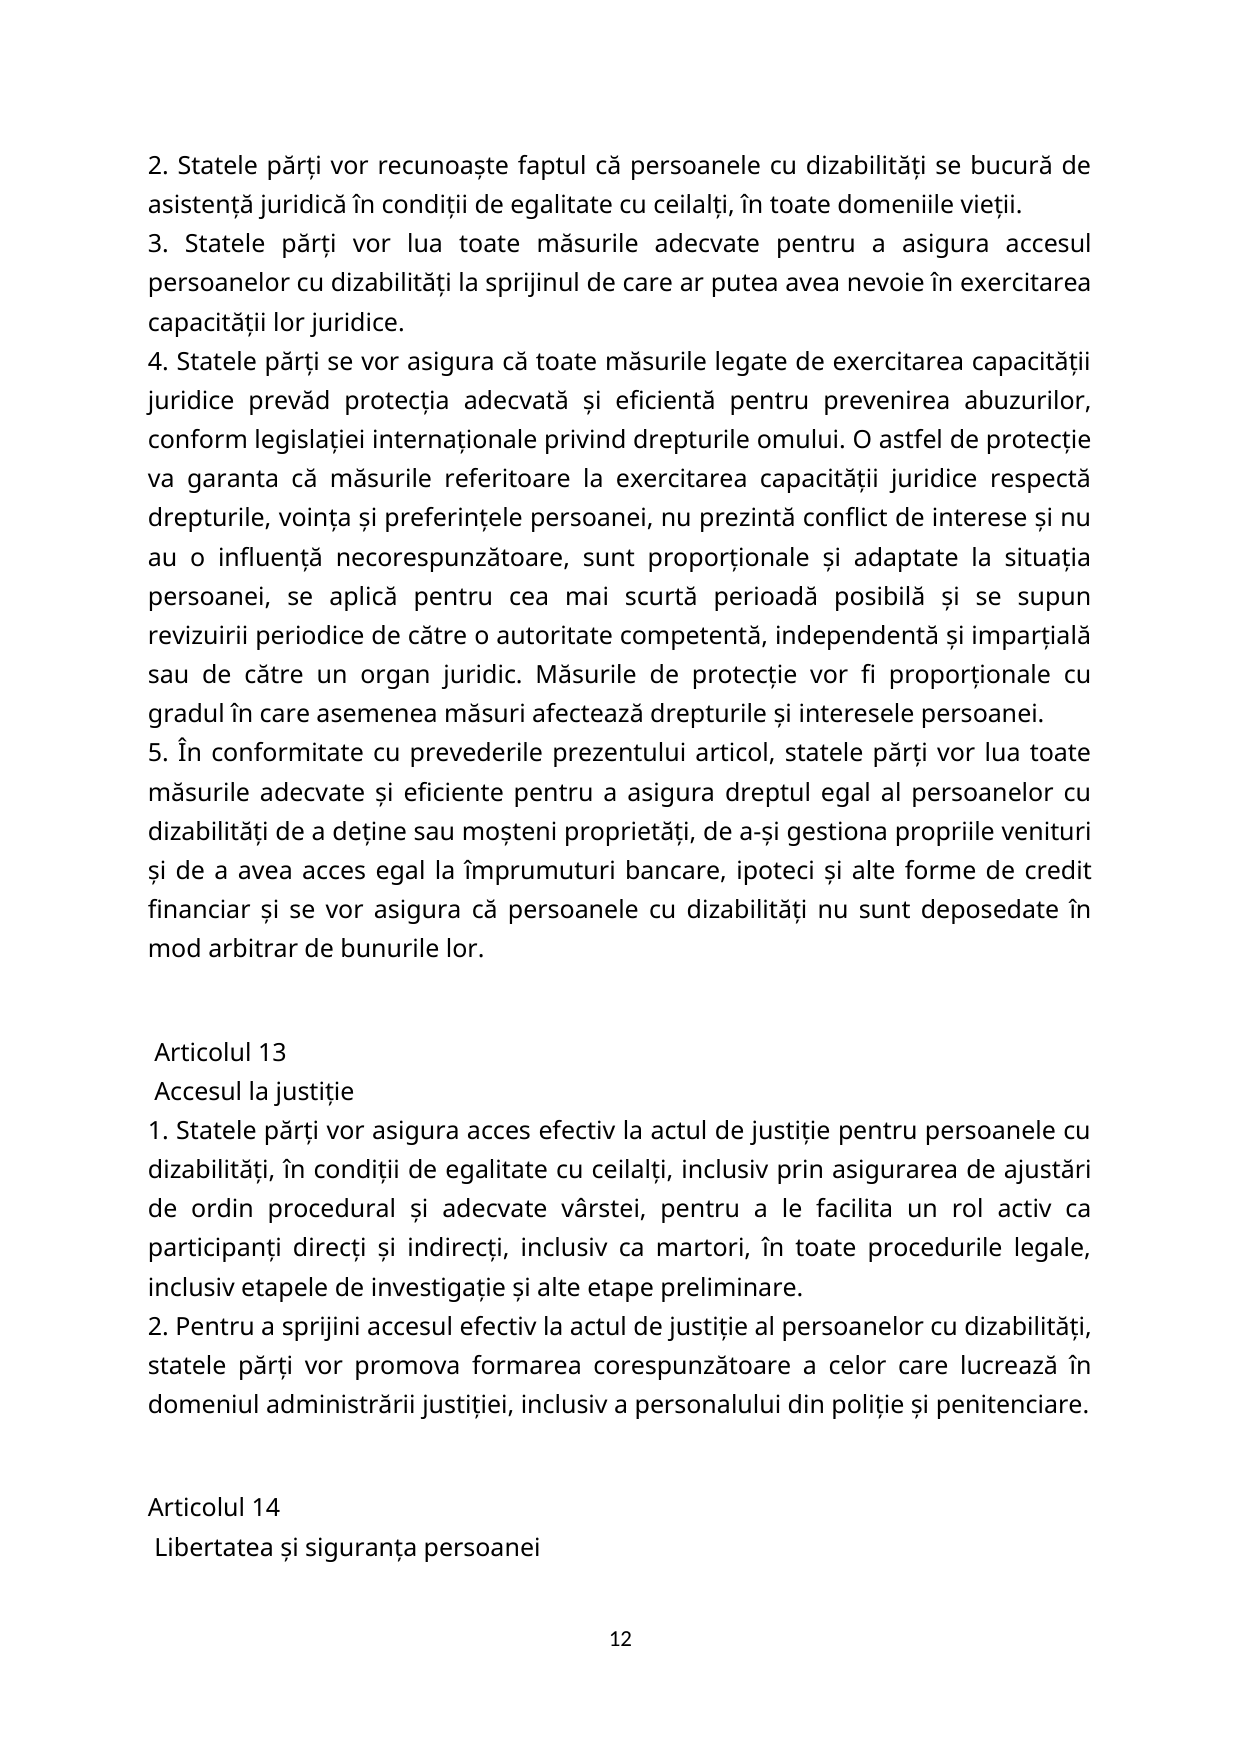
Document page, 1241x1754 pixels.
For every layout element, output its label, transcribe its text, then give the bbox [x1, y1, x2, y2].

text 1. Statele părţi vor asigura acces efectiv la actul de justiţie pentru persoanele cu dizabilităţi, în condiţii de egalitate cu ceilalţi, inclusiv prin asigurarea de ajustări de ordin procedural şi adecvate vârstei, pentru a le facilita un rol activ ca participanţi direcţi şi indirecţi, inclusiv ca martori, în toate procedurile legale, inclusiv etapele de investigaţie şi alte etape preliminare. [148, 1113, 1093, 1303]
text 3. Statele părţi vor lua toate măsurile adecvate pentru a asigura accesul persoanelor cu dizabilităţi la sprijinul de care ar putea avea nevoie în exercitarea capacităţii lor juridice. [148, 226, 1093, 338]
text 2. Pentru a sprijini accesul efectiv la actul de justiţie al persoanelor cu dizabilităţi, statele părţi vor promova formarea corespunzătoare a celor care lucrează în domeniul administrării justiţiei, inclusiv a personalului din poliţie şi penitenciare. [148, 1308, 1093, 1421]
subtitle Articolul 13 [148, 1034, 1093, 1068]
text 2. Statele părţi vor recunoaşte faptul că persoanele cu dizabilităţi se bucură de asistenţă juridică în condiţii de egalitate cu ceilalţi, în toate domeniile vieţii. [148, 148, 1093, 221]
text Accesul la justiţie [148, 1073, 1093, 1107]
text Libertatea şi siguranţa persoanei [148, 1529, 1093, 1563]
text 4. Statele părţi se vor asigura că toate măsurile legate de exercitarea capacităţii juridice prevăd protecţia adecvată şi eficientă pentru prevenirea abuzurilor, conform legislaţiei internaţionale privind drepturile omului. O astfel de protecţie va garanta că măsurile referitoare la exercitarea capacităţii juridice respectă drepturile, voinţa şi preferinţele persoanei, nu prezintă conflict de interese şi nu au o influenţă necorespunzătoare, sunt proporţionale şi adaptate la situaţia persoanei, se aplică pentru cea mai scurtă perioadă posibilă şi se supun revizuirii periodice de către o autoritate competentă, independentă şi imparţială sau de către un organ juridic. Măsurile de protecţie vor fi proporţionale cu gradul în care asemenea măsuri afectează drepturile şi interesele persoanei. [148, 343, 1093, 730]
text 5. În conformitate cu prevederile prezentului articol, statele părţi vor lua toate măsurile adecvate şi eficiente pentru a asigura dreptul egal al persoanelor cu dizabilităţi de a deţine sau moşteni proprietăţi, de a-şi gestiona propriile venituri şi de a avea acces egal la împrumuturi bancare, ipoteci şi alte forme de credit financiar şi se vor asigura că persoanele cu dizabilităţi nu sunt deposedate în mod arbitrar de bunurile lor. [148, 735, 1093, 965]
subtitle Articolul 14 [148, 1490, 1093, 1524]
